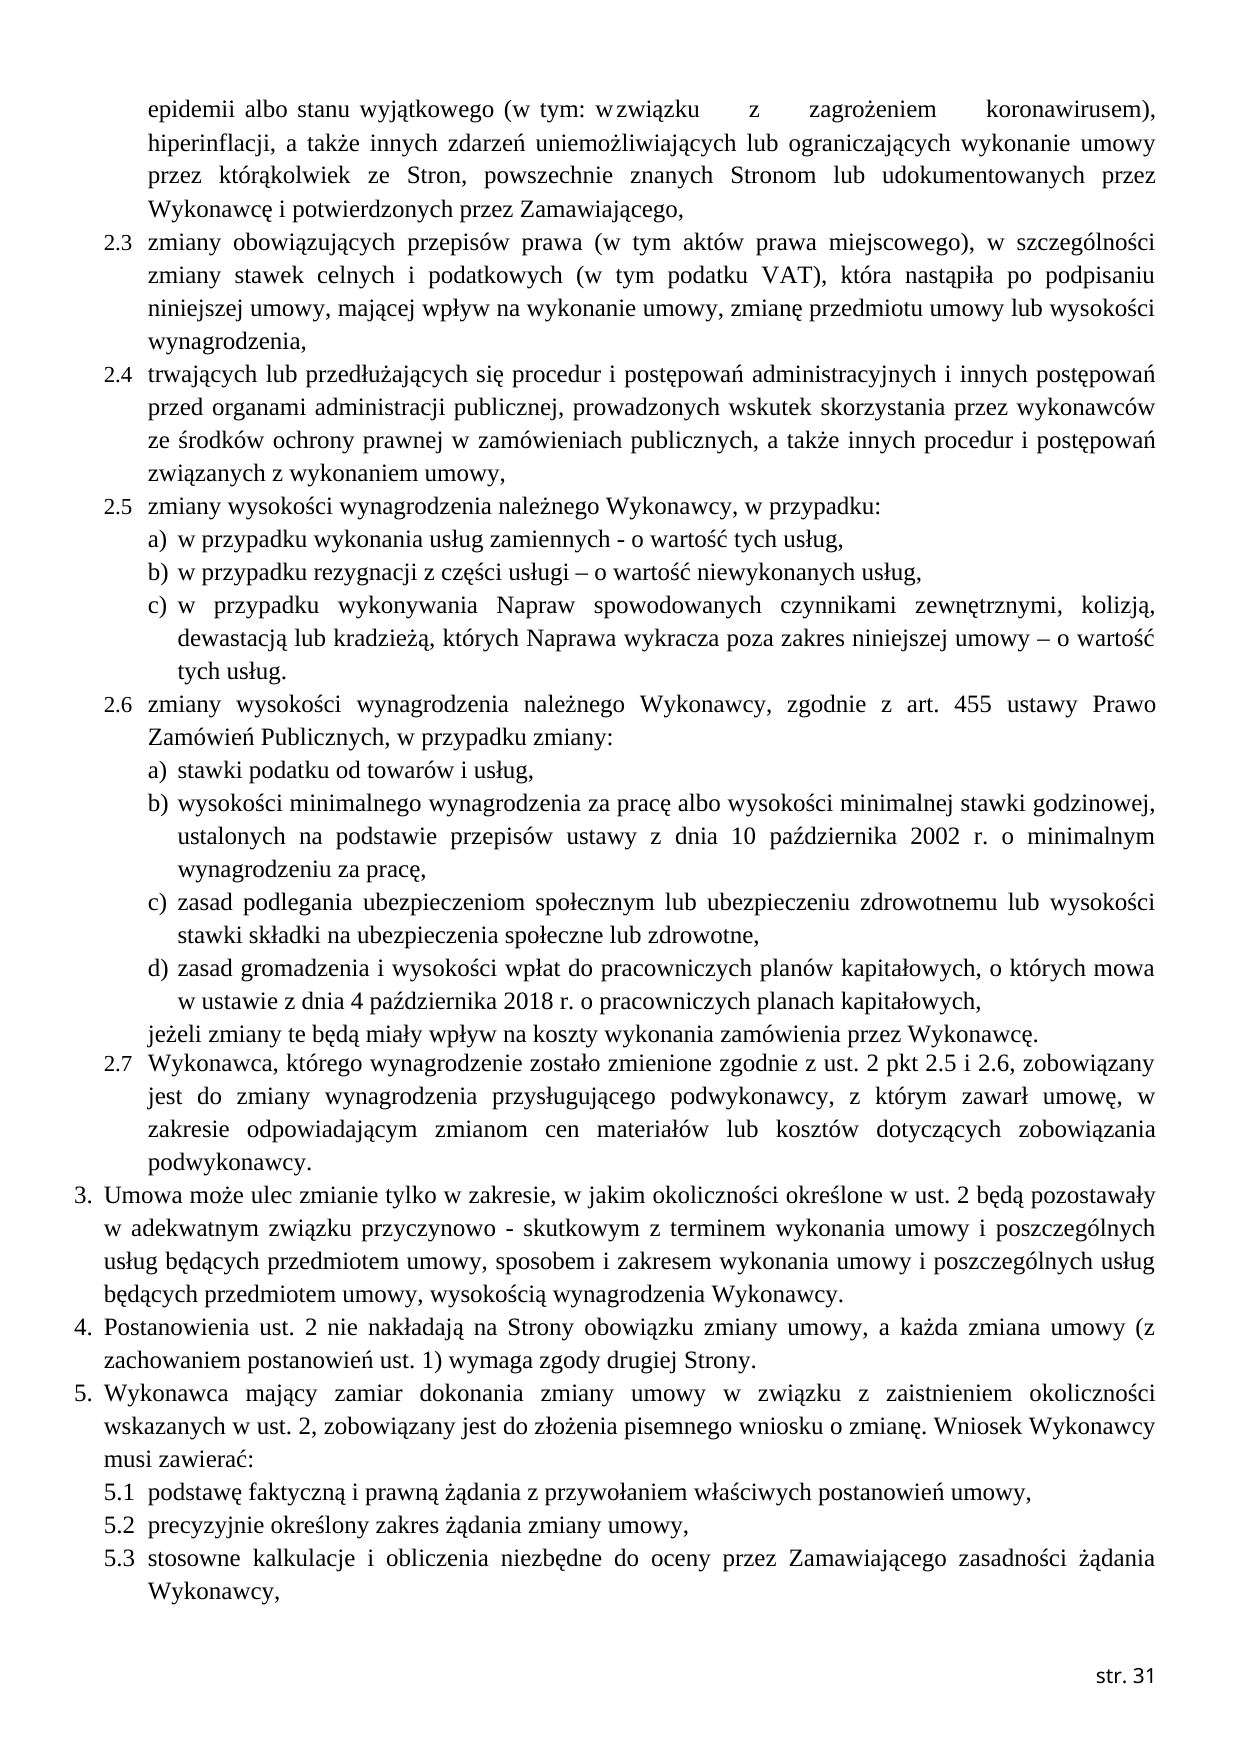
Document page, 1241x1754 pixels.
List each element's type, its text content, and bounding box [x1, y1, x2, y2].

list zmiany wysokości wynagrodzenia należnego Wykonawcy, zgodnie z art. 455 ustawy Prawo Zamówień Publicznych, w przypadku zmiany: [103, 689, 1156, 751]
list trwających lub przedłużających się procedur i postępowań administracyjnych i innych postępowań przed organami administracji publicznej, prowadzonych wskutek skorzystania przez wykonawców ze środków ochrony prawnej w zamówieniach publicznych, a także innych procedur i postępowań związanych z wykonaniem umowy, [103, 359, 1156, 487]
list Wykonawca, którego wynagrodzenie zostało zmienione zgodnie z ust. 2 pkt 2.5 i 2.6, zobowiązany jest do zmiany wynagrodzenia przysługującego podwykonawcy, z którym zawarł umowę, w zakresie odpowiadającym zmianom cen materiałów lub kosztów dotyczących zobowiązania podwykonawcy. [103, 1048, 1156, 1176]
list Umowa może ulec zmianie tylko w zakresie, w jakim okoliczności określone w ust. 2 będą pozostawały w adekwatnym związku przyczynowo - skutkowym z terminem wykonania umowy i poszczególnych usług będących przedmiotem umowy, sposobem i zakresem wykonania umowy i poszczególnych usług będących przedmiotem umowy, wysokością wynagrodzenia Wykonawcy. [74, 1180, 1156, 1308]
list wysokości minimalnego wynagrodzenia za pracę albo wysokości minimalnej stawki godzinowej, ustalonych na podstawie przepisów ustawy z dnia 10 października 2002 r. o minimalnym wynagrodzeniu za pracę, [148, 788, 1156, 883]
list stosowne kalkulacje i obliczenia niezbędne do oceny przez Zamawiającego zasadności żądania Wykonawcy, [103, 1543, 1156, 1605]
list zasad gromadzenia i wysokości wpłat do pracowniczych planów kapitałowych, o których mowa w ustawie z dnia 4 października 2018 r. o pracowniczych planach kapitałowych, [148, 953, 1156, 1015]
list stawki podatku od towarów i usług, [148, 755, 1156, 784]
list w przypadku rezygnacji z części usługi – o wartość niewykonanych usług, [148, 557, 1156, 586]
list precyzyjnie określony zakres żądania zmiany umowy, [103, 1510, 1156, 1539]
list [103, 94, 1156, 222]
list w przypadku wykonywania Napraw spowodowanych czynnikami zewnętrznymi, kolizją, dewastacją lub kradzieżą, których Naprawa wykracza poza zakres niniejszej umowy – o wartość tych usług. [148, 590, 1156, 685]
list zmiany wysokości wynagrodzenia należnego Wykonawcy, w przypadku: [103, 491, 1156, 519]
list zmiany obowiązujących przepisów prawa (w tym aktów prawa miejscowego), w szczególności zmiany stawek celnych i podatkowych (w tym podatku VAT), która nastąpiła po podpisaniu niniejszej umowy, mającej wpływ na wykonanie umowy, zmianę przedmiotu umowy lub wysokości wynagrodzenia, [103, 227, 1156, 354]
list w przypadku wykonania usług zamiennych - o wartość tych usług, [148, 524, 1156, 553]
list zasad podlegania ubezpieczeniom społecznym lub ubezpieczeniu zdrowotnemu lub wysokości stawki składki na ubezpieczenia społeczne lub zdrowotne, [148, 887, 1156, 949]
list Wykonawca mający zamiar dokonania zmiany umowy w związku z zaistnieniem okoliczności wskazanych w ust. 2, zobowiązany jest do złożenia pisemnego wniosku o zmianę. Wniosek Wykonawcy musi zawierać: [74, 1378, 1156, 1473]
list podstawę faktyczną i prawną żądania z przywołaniem właściwych postanowień umowy, [103, 1477, 1156, 1506]
text jeżeli zmiany te będą miały wpływ na koszty wykonania zamówienia przez Wykonawcę. [148, 1019, 1156, 1048]
list Postanowienia ust. 2 nie nakładają na Strony obowiązku zmiany umowy, a każda zmiana umowy (z zachowaniem postanowień ust. 1) wymaga zgody drugiej Strony. [74, 1312, 1156, 1374]
